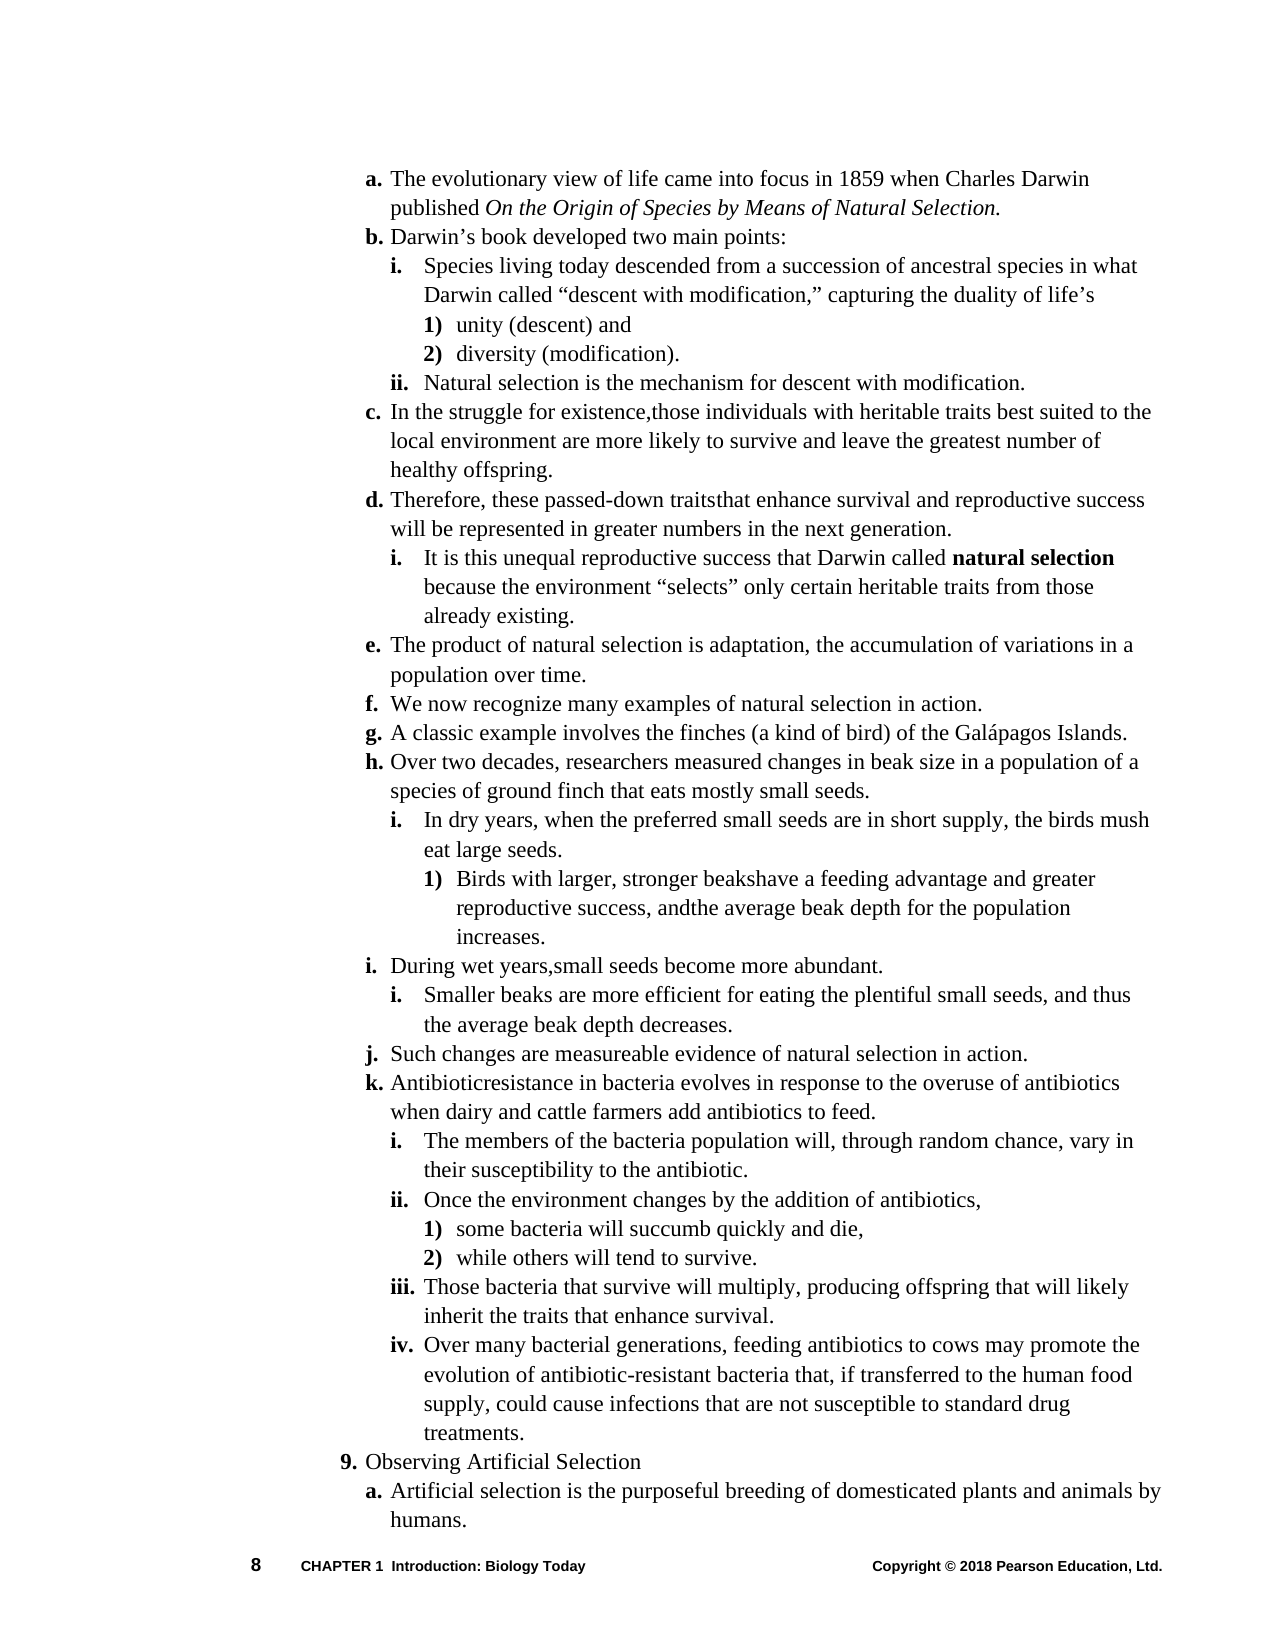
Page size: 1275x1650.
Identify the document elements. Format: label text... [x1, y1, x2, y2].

text 1) some bacteria will succumb quickly and die, [423, 1212, 1162, 1241]
text ii. Natural selection is the mechanism for descent with modification. [390, 366, 1162, 395]
text g. A classic example involves the finches (a kind of bird) of the Galápagos Islands. [365, 716, 1162, 745]
text i. It is this unequal reproductive success that Darwin called natural selection because the environment “selects” only certain heritable traits from those already existing. [390, 541, 1162, 629]
text i. In dry years, when the preferred small seeds are in short supply, the birds mush eat large seeds. [390, 804, 1162, 862]
text i. During wet years,small seeds become more abundant. [365, 949, 1162, 979]
text iv. Over many bacterial generations, feeding antibiotics to cows may promote the evolution of antibiotic-resistant bacteria that, if transferred to the human food supply, could cause infections that are not susceptible to standard drug treatments. [390, 1329, 1162, 1445]
text 2) diversity (modification). [423, 337, 1162, 366]
text i. The members of the bacteria population will, through random chance, vary in their susceptibility to the antibiotic. [390, 1124, 1162, 1183]
text a. Artificial selection is the purposeful breeding of domesticated plants and animals by humans. [365, 1474, 1162, 1533]
text d. Therefore, these passed-down traitsthat enhance survival and reproductive success will be represented in greater numbers in the next generation. [365, 483, 1162, 541]
text e. The product of natural selection is adaptation, the accumulation of variations in a population over time. [365, 629, 1162, 687]
text c. In the struggle for existence,those individuals with heritable traits best suited to the local environment are more likely to survive and leave the greatest number of healthy offspring. [365, 395, 1162, 483]
text j. Such changes are measureable evidence of natural selection in action. [365, 1037, 1162, 1066]
text 1) unity (descent) and [423, 308, 1162, 337]
text 2) while others will tend to survive. [423, 1241, 1162, 1270]
text a. The evolutionary view of life came into focus in 1859 when Charles Darwin published On the Origin of Species by Means of Natural Selection. [365, 162, 1162, 220]
text f. We now recognize many examples of natural selection in action. [365, 687, 1162, 716]
text h. Over two decades, researchers measured changes in beak size in a population of a species of ground finch that eats mostly small seeds. [365, 745, 1162, 804]
text k. Antibioticresistance in bacteria evolves in response to the overuse of antibiotics when dairy and cattle farmers add antibiotics to feed. [365, 1066, 1162, 1124]
text b. Darwin’s book developed two main points: [365, 220, 1162, 249]
text iii. Those bacteria that survive will multiply, producing offspring that will likely inherit the traits that enhance survival. [390, 1270, 1162, 1329]
text i. Species living today descended from a succession of ancestral species in what Darwin called “descent with modification,” capturing the duality of life’s [390, 249, 1162, 308]
text i. Smaller beaks are more efficient for eating the plentiful small seeds, and thus the average beak depth decreases. [390, 979, 1162, 1037]
text 1) Birds with larger, stronger beakshave a feeding advantage and greater reproductive success, andthe average beak depth for the population increases. [423, 862, 1162, 949]
text 9. Observing Artificial Selection [340, 1445, 1162, 1474]
text ii. Once the environment changes by the addition of antibiotics, [390, 1183, 1162, 1212]
